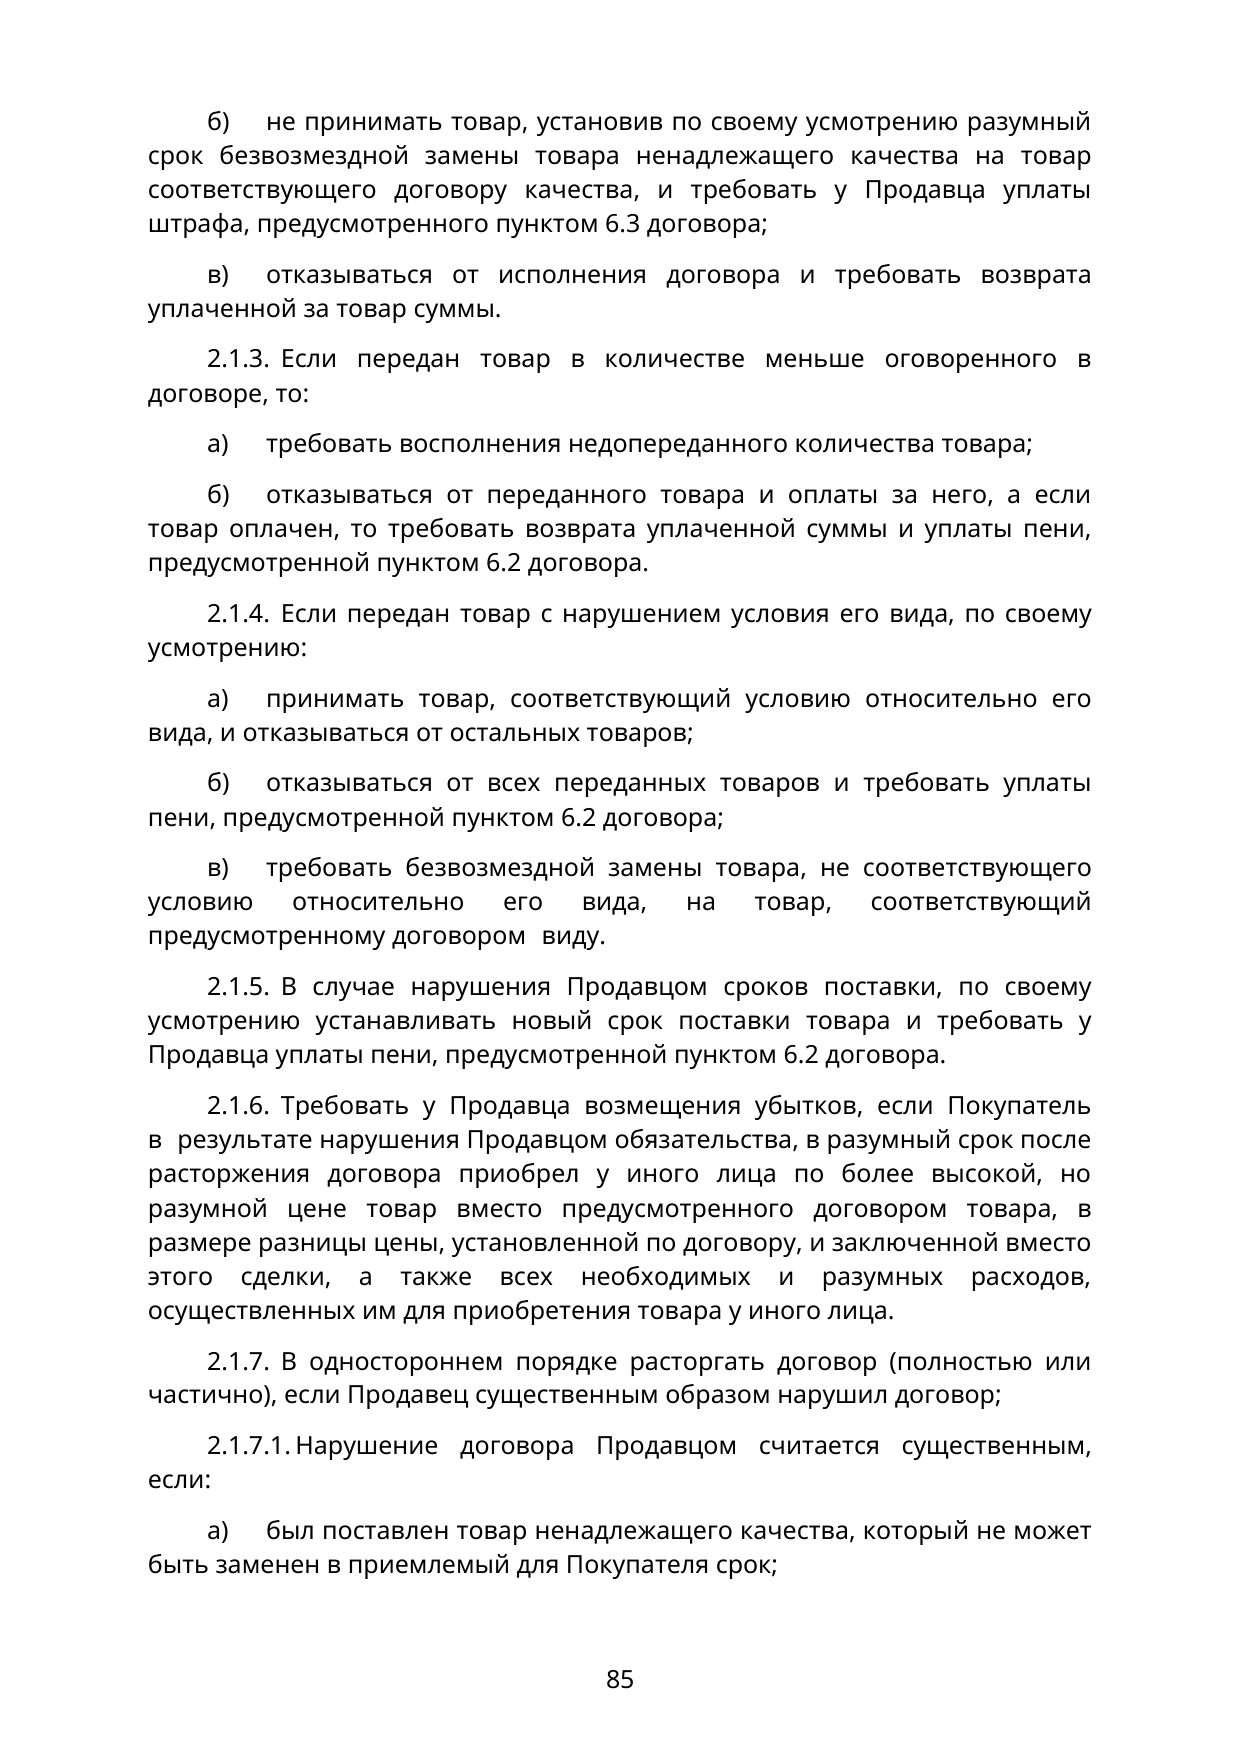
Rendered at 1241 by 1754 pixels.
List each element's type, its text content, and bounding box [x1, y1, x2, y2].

text 2.1.7.1. Нарушение договора Продавцом считается существенным, если: [148, 1428, 1092, 1496]
text а) требовать восполнения недопереданного количества товара; [148, 426, 1092, 460]
text б) не принимать товар, установив по своему усмотрению разумный срок безвозмездной замены товара ненадлежащего качества на товар соответствующего договору качества, и требовать у Продавца уплаты штрафа, предусмотренного пунктом 6.3 договора; [148, 103, 1092, 240]
text в) требовать безвозмездной замены товара, не соответствующего условию относительно его вида, на товар, соответствующий предусмотренному договором виду. [148, 850, 1092, 952]
text 2.1.3. Если передан товар в количестве меньше оговоренного в договоре, то: [148, 341, 1092, 409]
text а) принимать товар, соответствующий условию относительно его вида, и отказываться от остальных товаров; [148, 680, 1092, 748]
text 2.1.4. Если передан товар с нарушением условия его вида, по своему усмотрению: [148, 596, 1092, 664]
text 2.1.6. Требовать у Продавца возмещения убытков, если Покупатель в результате нарушения Продавцом обязательства, в разумный срок после расторжения договора приобрел у иного лица по более высокой, но разумной цене товар вместо предусмотренного договором товара, в размере разницы цены, установленной по договору, и заключенной вместо этого сделки, а также всех необходимых и разумных расходов, осуществленных им для приобретения товара у иного лица. [148, 1088, 1092, 1326]
text в) отказываться от исполнения договора и требовать возврата уплаченной за товар суммы. [148, 256, 1092, 324]
text б) отказываться от всех переданных товаров и требовать уплаты пени, предусмотренной пунктом 6.2 договора; [148, 765, 1092, 833]
text б) отказываться от переданного товара и оплаты за него, а если товар оплачен, то требовать возврата уплаченной суммы и уплаты пени, предусмотренной пунктом 6.2 договора. [148, 477, 1092, 579]
text 2.1.5. В случае нарушения Продавцом сроков поставки, по своему усмотрению устанавливать новый срок поставки товара и требовать у Продавца уплаты пени, предусмотренной пунктом 6.2 договора. [148, 969, 1092, 1071]
text а) был поставлен товар ненадлежащего качества, который не может быть заменен в приемлемый для Покупателя срок; [148, 1513, 1092, 1581]
text 2.1.7. В одностороннем порядке расторгать договор (полностью или частично), если Продавец существенным образом нарушил договор; [148, 1343, 1092, 1411]
